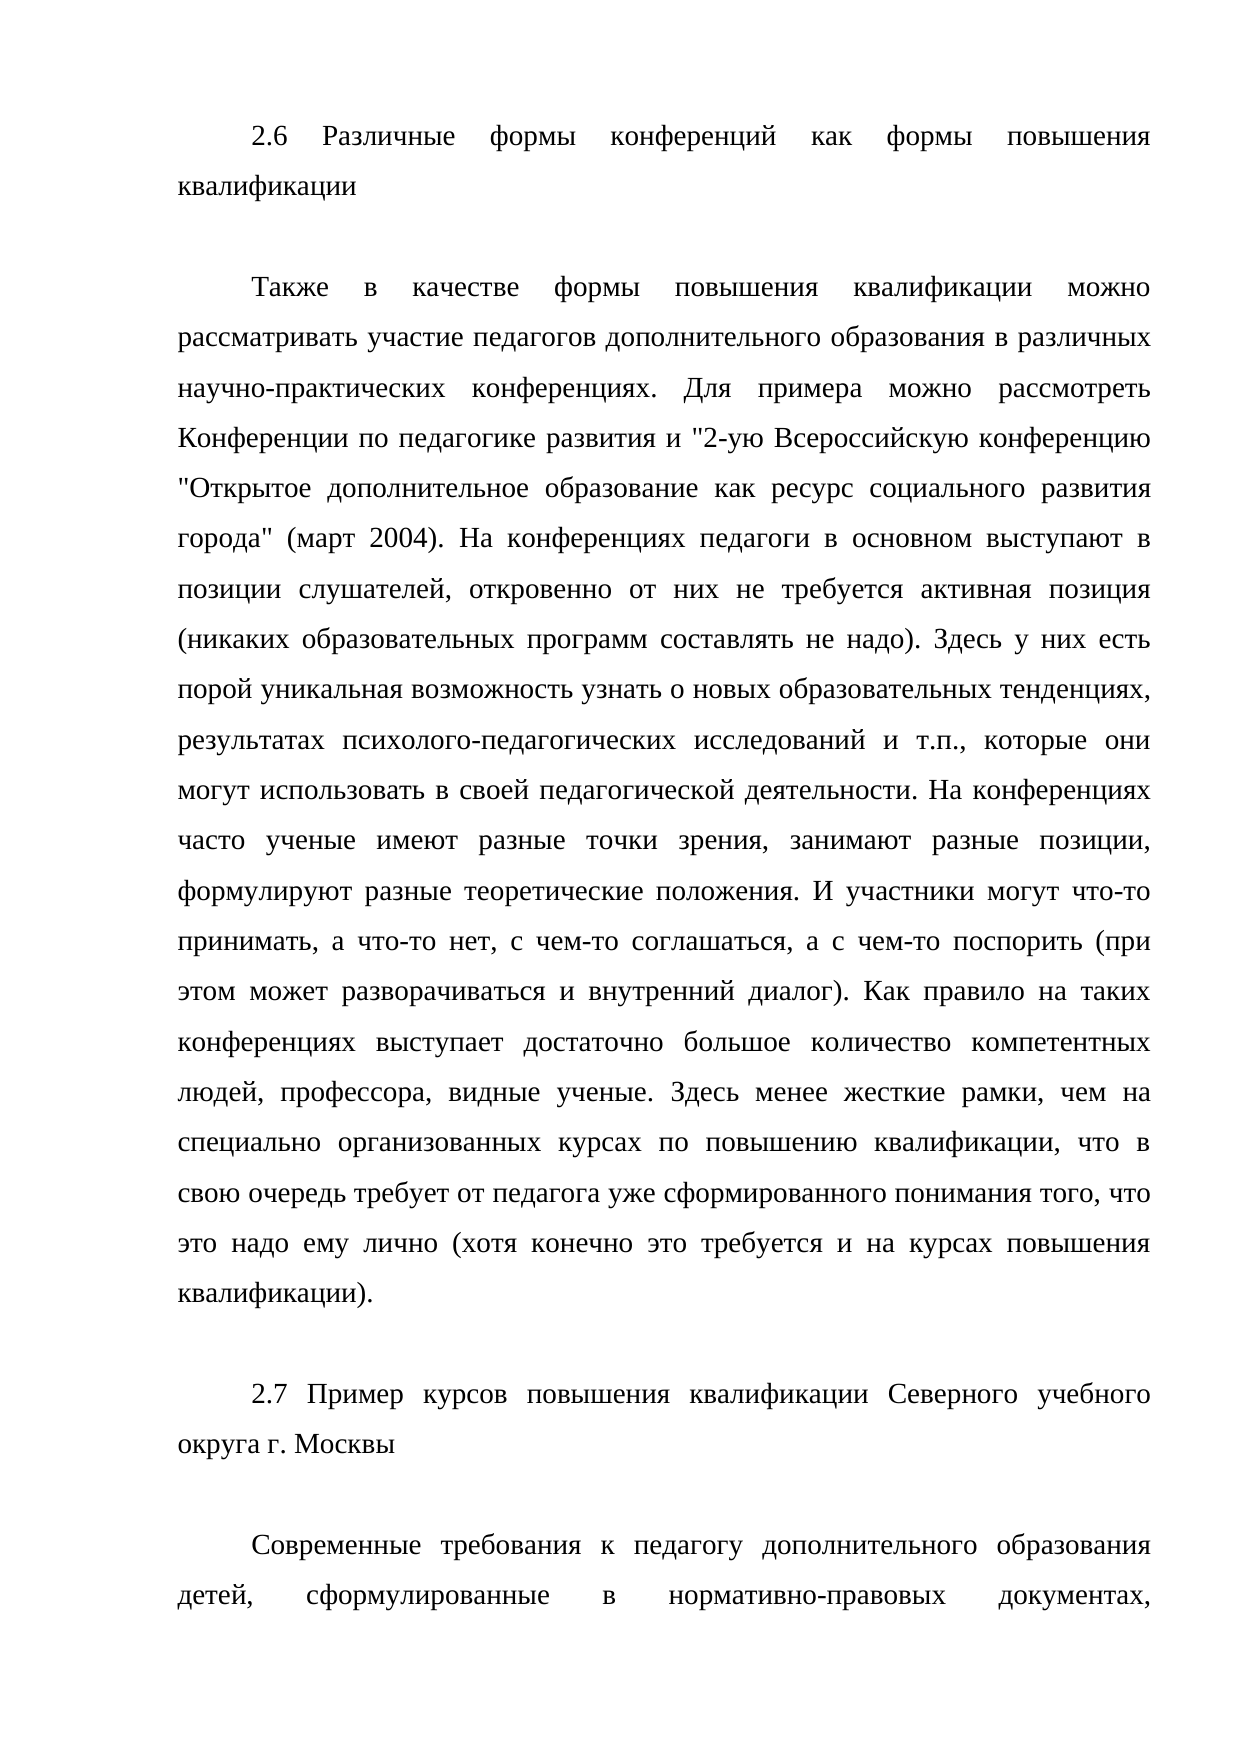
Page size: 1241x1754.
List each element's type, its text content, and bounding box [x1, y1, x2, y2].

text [177, 1527, 1152, 1611]
text 2.7 Пример курсов повышения квалификации Северного учебного округа г. Москвы [177, 1376, 1152, 1460]
text 2.6 Различные формы конференций как формы повышения квалификации [177, 118, 1152, 202]
text Также в качестве формы повышения квалификации можно рассматривать участие педагогов дополнительного образования в различных научно-практических конференциях. Для примера можно рассмотреть Конференции по педагогике развития и "2-ую Всероссийскую конференцию "Открытое дополнительное образование как ресурс социального развития города" (март 2004). На конференциях педагоги в основном выступают в позиции слушателей, откровенно от них не требуется активная позиция (никаких образовательных программ составлять не надо). Здесь у них есть порой уникальная возможность узнать о новых образовательных тенденциях, результатах психолого-педагогических исследований и т.п., которые они могут использовать в своей педагогической деятельности. На конференциях часто ученые имеют разные точки зрения, занимают разные позиции, формулируют разные теоретические положения. И участники могут что-то принимать, а что-то нет, с чем-то соглашаться, а с чем-то поспорить (при этом может разворачиваться и внутренний диалог). Как правило на таких конференциях выступает достаточно большое количество компетентных людей, профессора, видные ученые. Здесь менее жесткие рамки, чем на специально организованных курсах по повышению квалификации, что в свою очередь требует от педагога уже сформированного понимания того, что это надо ему лично (хотя конечно это требуется и на курсах повышения квалификации). [177, 269, 1152, 1309]
